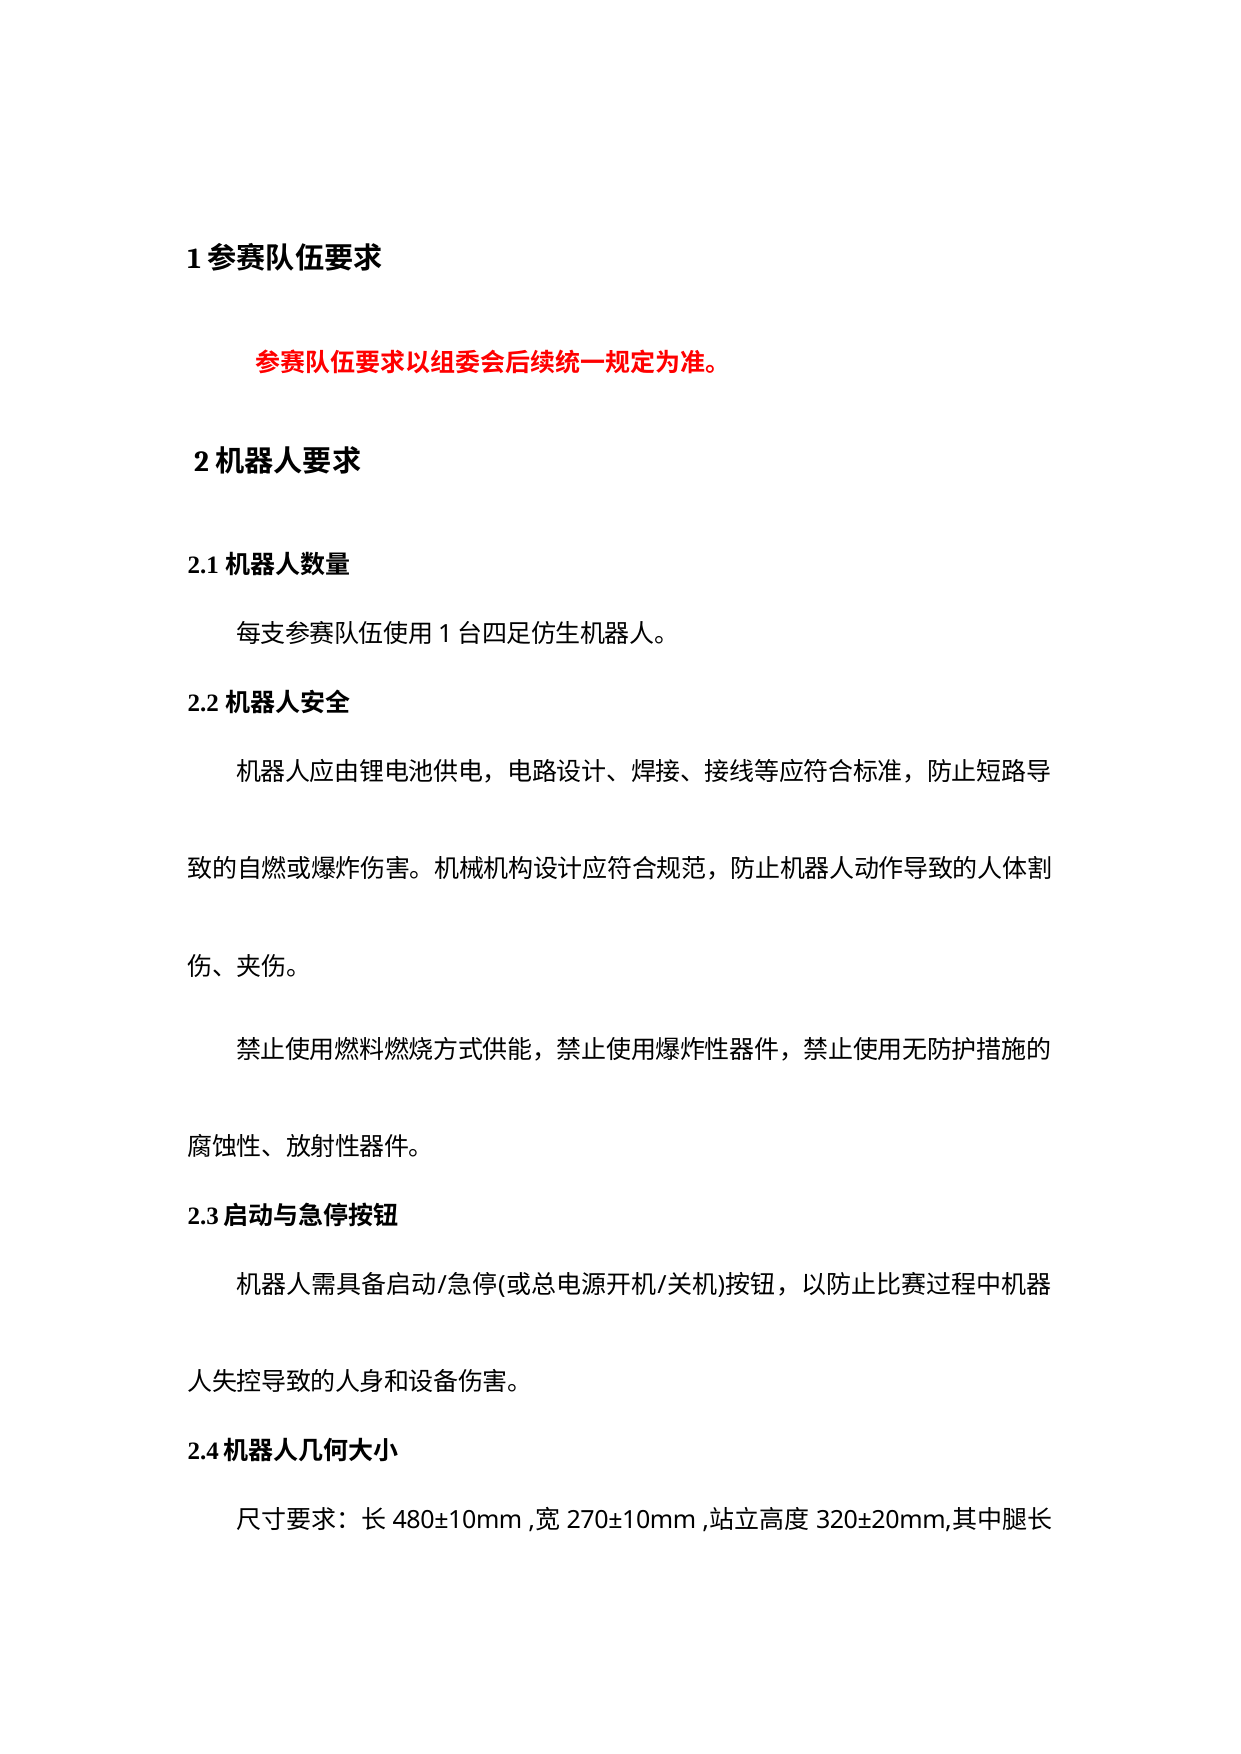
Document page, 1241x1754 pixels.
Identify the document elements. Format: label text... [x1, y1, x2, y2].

text 2.4机器人几何大小 [187, 1431, 1053, 1467]
text 2.3启动与急停按钮 [187, 1196, 1053, 1232]
text 禁止使用燃料燃烧方式供能，禁止使用爆炸性器件，禁止使用无防护措施的腐蚀性、放射性器件。 [187, 1015, 1053, 1177]
text 每支参赛队伍使用1台四足仿生机器人。 [187, 599, 1053, 664]
text 2.2 机器人安全 [187, 682, 1053, 719]
text 机器人需具备启动/急停(或总电源开机/关机)按钮，以防止比赛过程中机器人失控导致的人身和设备伤害。 [187, 1250, 1053, 1412]
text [187, 1485, 1053, 1550]
subtitle 2 机器人要求 [187, 426, 1053, 491]
text 2.1 机器人数量 [187, 545, 1053, 581]
subtitle 1 参赛队伍要求 [187, 224, 1053, 289]
text 参赛队伍要求以组委会后续统一规定为准。 [187, 342, 1053, 379]
text 机器人应由锂电池供电，电路设计、焊接、接线等应符合标准，防止短路导致的自燃或爆炸伤害。机械机构设计应符合规范，防止机器人动作导致的人体割伤、夹伤。 [187, 737, 1053, 997]
